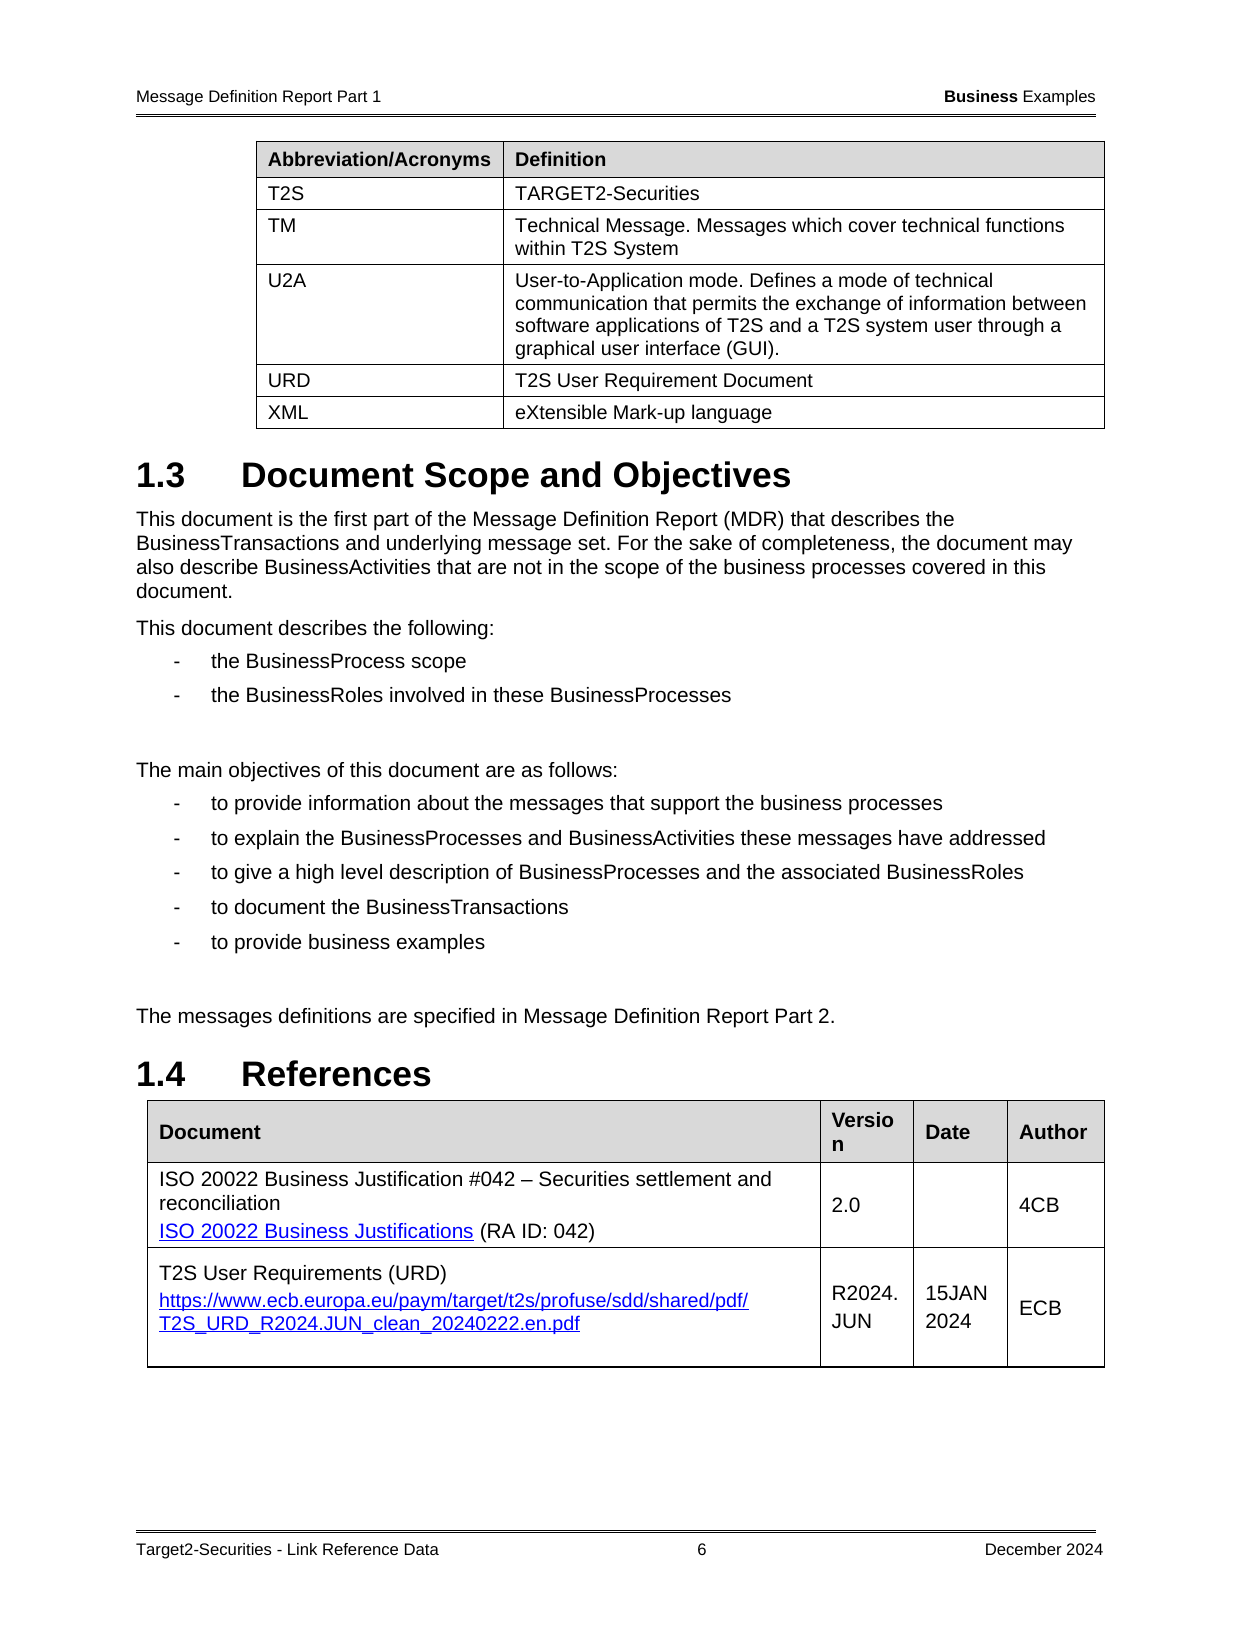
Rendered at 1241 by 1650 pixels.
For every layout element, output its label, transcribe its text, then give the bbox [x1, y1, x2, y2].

text The main objectives of this document are as follows: [136, 758, 1104, 782]
table_cell [914, 1163, 1007, 1247]
table_cell User-to-Application mode. Defines a mode of technical communication that permits the exchange of information between software applications of T2S and a T2S system user through a graphical user interface (GUI). [504, 265, 1104, 364]
table_cell T2S User Requirements (URD) https://www.ecb.europa.eu/paym/target/t2s/profuse/sdd/shared/pdf/T2S_URD_R2024.JUN_clean_20240222.en.pdf [148, 1248, 820, 1366]
table_cell ISO 20022 Business Justification #042 – Securities settlement and reconciliation ISO 20022 Business Justifications (RA ID: 042) [148, 1163, 820, 1247]
table_cell T2S User Requirement Document [504, 365, 1104, 396]
table_header Author [1008, 1101, 1104, 1162]
text The messages definitions are specified in Message Definition Report Part 2. [136, 1004, 1104, 1028]
table_cell URD [257, 365, 503, 396]
list to provide business examples [173, 927, 1104, 955]
table_header Abbreviation/Acronyms [257, 142, 503, 177]
table_cell eXtensible Mark-up language [504, 397, 1104, 428]
table_cell Technical Message. Messages which cover technical functions within T2S System [504, 210, 1104, 264]
text This document describes the following: [136, 616, 1104, 639]
table_cell TM [257, 210, 503, 264]
text This document is the first part of the Message Definition Report (MDR) that describes the BusinessTransactions and underlying message set. For the sake of completeness, the document may also describe BusinessActivities that are not in the scope of the business processes covered in this document. [136, 507, 1104, 603]
list to explain the BusinessProcesses and BusinessActivities these messages have addressed [173, 823, 1104, 851]
table_header Definition [504, 142, 1104, 177]
table_header Version [821, 1101, 913, 1162]
table_cell ECB [1008, 1248, 1104, 1366]
table_cell 2.0 [821, 1163, 913, 1247]
subtitle References [136, 1053, 1104, 1094]
table_header Date [914, 1101, 1007, 1162]
subtitle Document Scope and Objectives [136, 454, 1104, 495]
table_cell TARGET2-Securities [504, 178, 1104, 209]
table_header Document [148, 1101, 820, 1162]
list to provide information about the messages that support the business processes [173, 788, 1104, 817]
table_cell 15JAN 2024 [914, 1248, 1007, 1366]
table_cell T2S [257, 178, 503, 209]
table_cell XML [257, 397, 503, 428]
list to document the BusinessTransactions [173, 892, 1104, 921]
list the BusinessRoles involved in these BusinessProcesses [173, 681, 1104, 709]
list to give a high level description of BusinessProcesses and the associated BusinessRoles [173, 857, 1104, 886]
table_cell U2A [257, 265, 503, 364]
list the BusinessProcess scope [173, 646, 1104, 674]
table_cell 4CB [1008, 1163, 1104, 1247]
table_cell R2024. JUN [821, 1248, 913, 1366]
